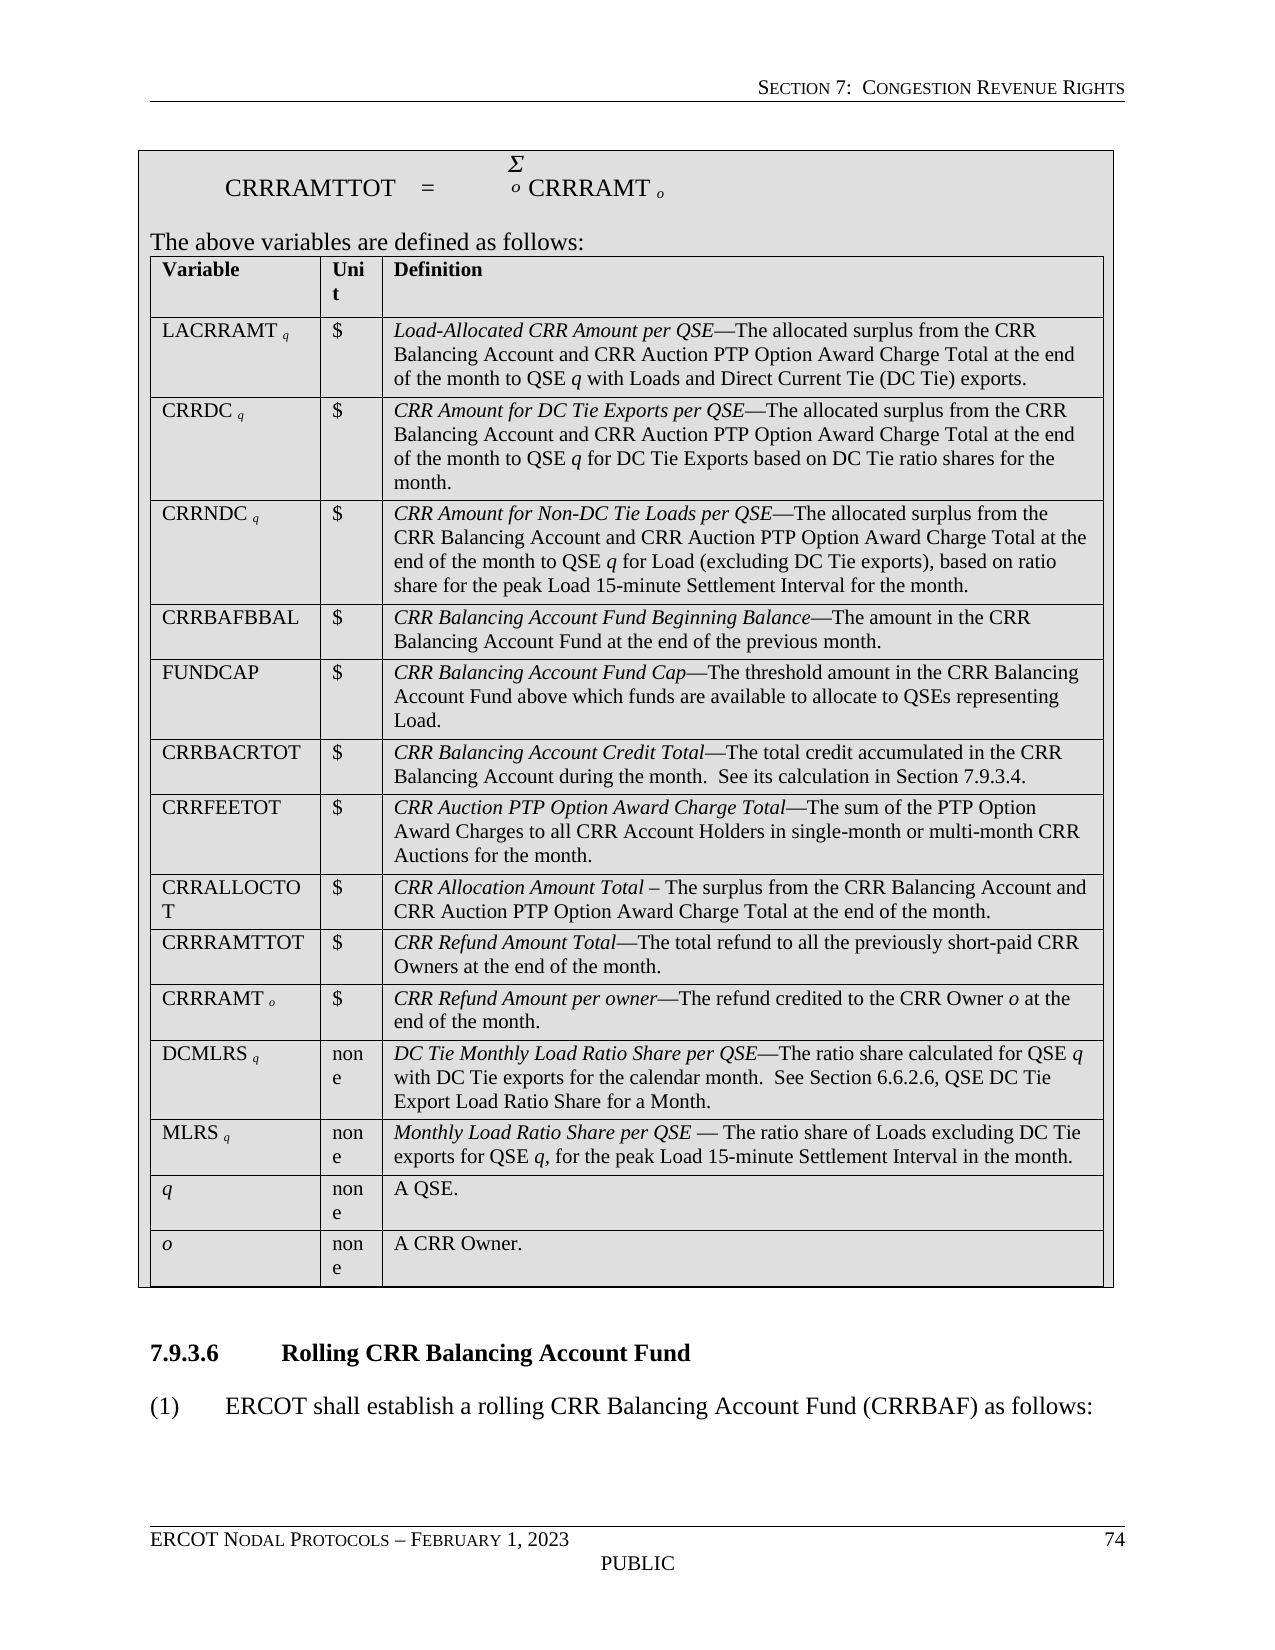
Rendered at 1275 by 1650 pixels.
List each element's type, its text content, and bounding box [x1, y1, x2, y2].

text (1) ERCOT shall establish a rolling CRR Balancing Account Fund (CRRBAF) as follows: [150, 1391, 1125, 1420]
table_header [139, 151, 1113, 1287]
text 7.9.3.6 Rolling CRR Balancing Account Fund [150, 1338, 1125, 1366]
